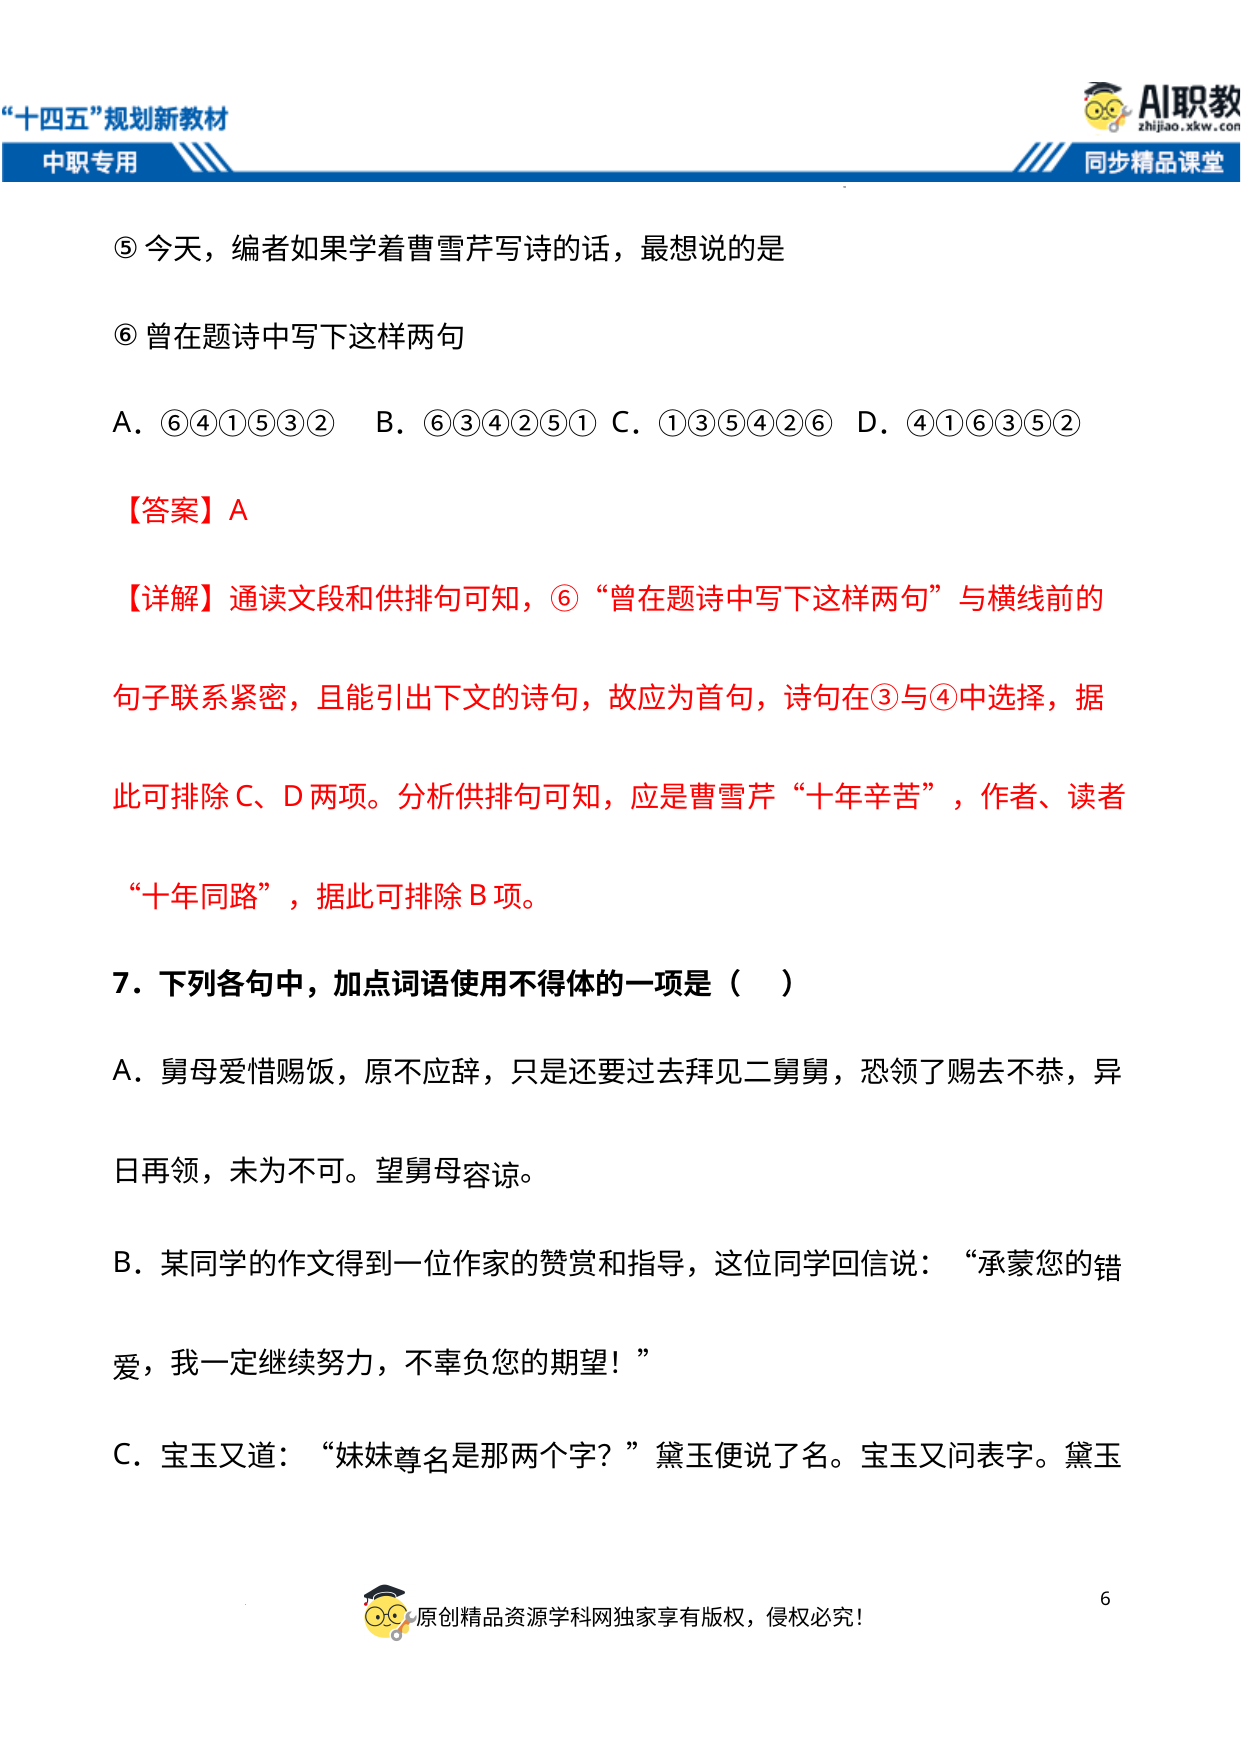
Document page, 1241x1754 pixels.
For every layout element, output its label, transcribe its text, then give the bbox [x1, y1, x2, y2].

text A．⑥④①⑤③② B．⑥③④②⑤① C．①③⑤④②⑥ D．④①⑥③⑤② [112, 388, 1128, 455]
text C．宝玉又道：“妹妹尊名是那两个字？”黛玉便说了名。宝玉又问表字。黛玉道：“无字。” [112, 1420, 1128, 1486]
text A．舅母爱惜赐饭，原不应辞，只是还要过去拜见二舅舅，恐领了赐去不恭，异日再领，未为不可。望舅母容谅。 [112, 1036, 1128, 1202]
text B．某同学的作文得到一位作家的赞赏和指导，这位同学回信说：“承蒙您的错爱，我一定继续努力，不辜负您的期望！” [112, 1228, 1128, 1394]
picture [364, 1584, 417, 1642]
picture [2, 82, 1241, 182]
text 【答案】A [112, 476, 1128, 542]
text ⑤今天，编者如果学着曹雪芹写诗的话，最想说的是 [112, 214, 1128, 280]
text 【详解】通读文段和供排句可知，⑥“曾在题诗中写下这样两句”与横线前的句子联系紧密，且能引出下文的诗句，故应为首句，诗句在③与④中选择，据此可排除C、D两项。分析供排句可知，应是曹雪芹“十年辛苦”，作者、读者“十年同路”，据此可排除B项。 [112, 563, 1128, 928]
text 7．下列各句中，加点词语使用不得体的一项是（ ） [112, 949, 1128, 1015]
text ⑥曾在题诗中写下这样两句 [112, 301, 1128, 367]
